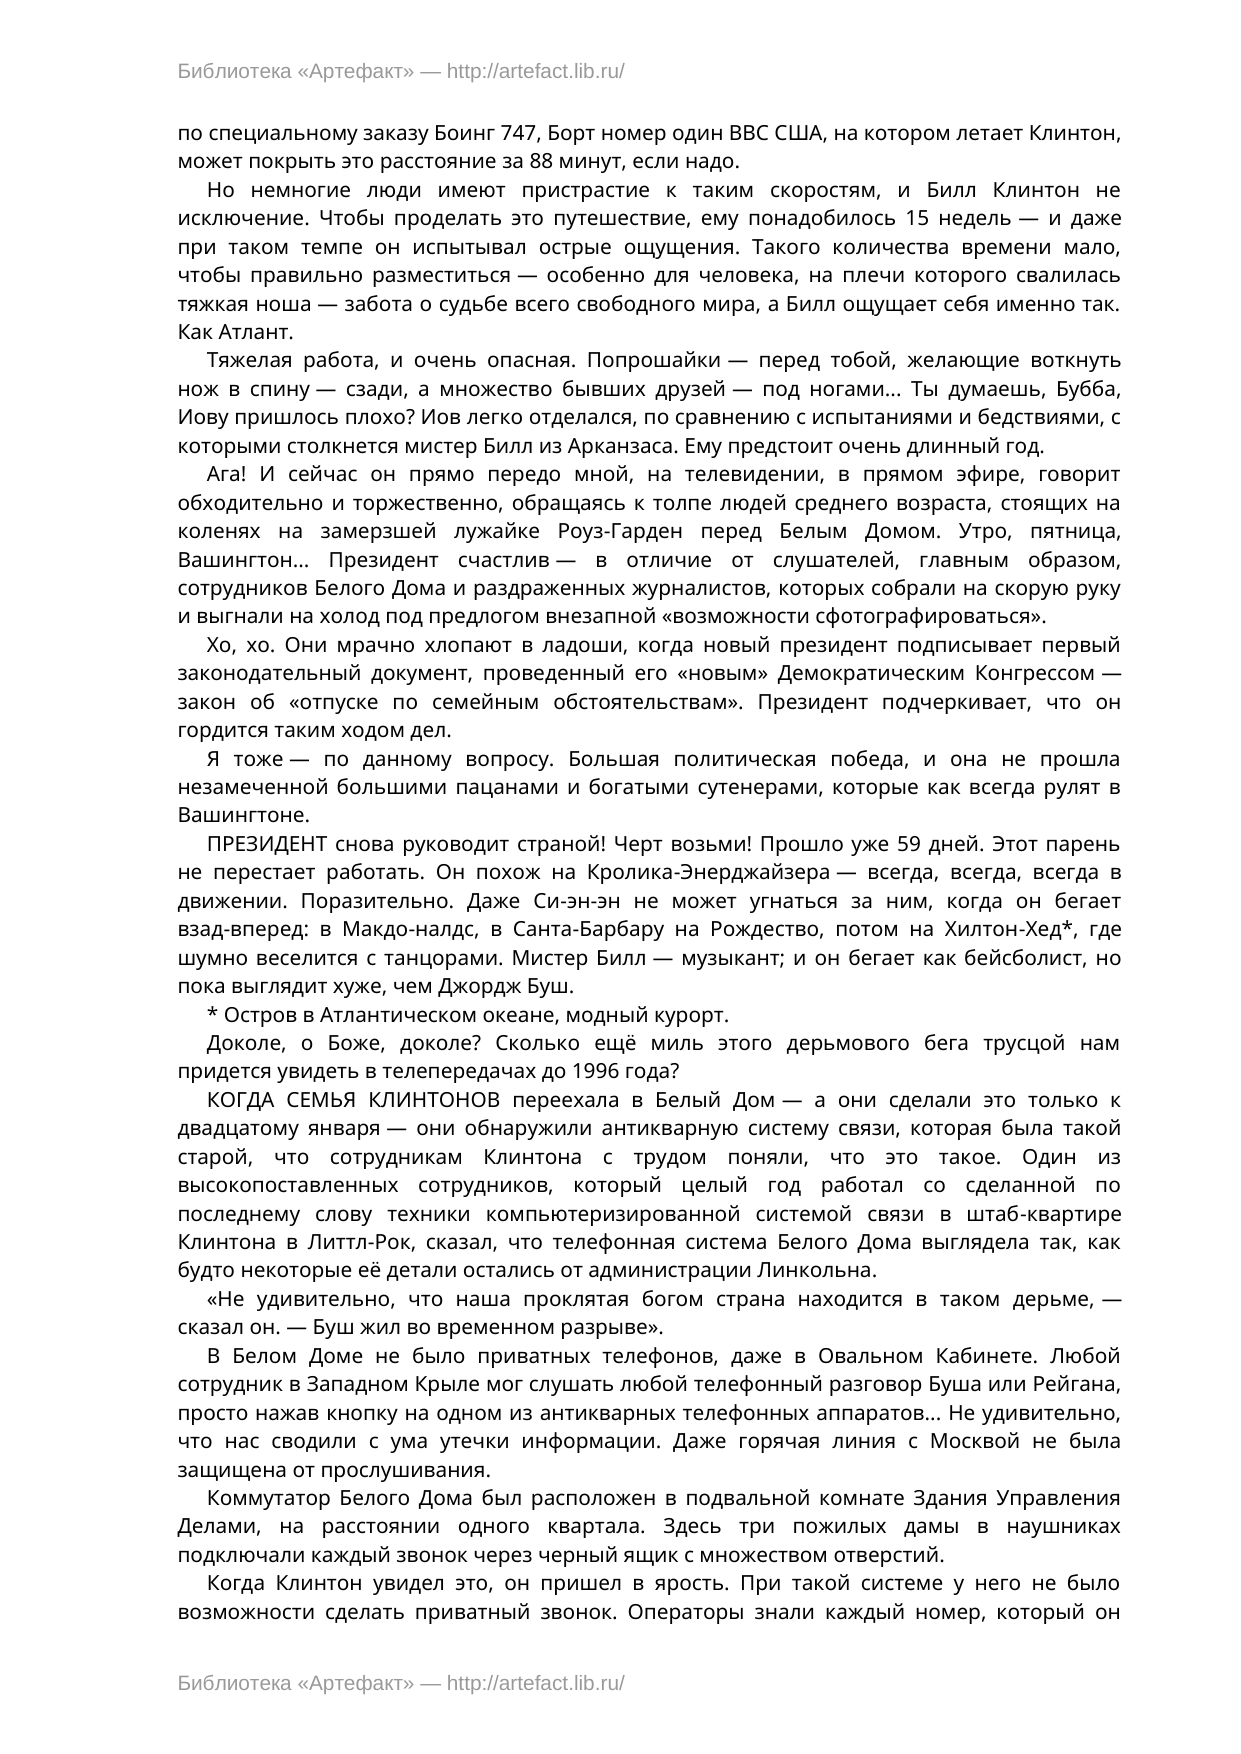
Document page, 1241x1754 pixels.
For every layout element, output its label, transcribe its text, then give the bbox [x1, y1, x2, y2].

text Коммутатор Белого Дома был расположен в подвальной комнате Здания Управления Делами, на расстоянии одного квартала. Здесь три пожилых дамы в наушниках подключали каждый звонок через черный ящик с множеством отверстий. [177, 1483, 1122, 1568]
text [177, 1568, 1122, 1625]
text Хо, хо. Они мрачно хлопают в ладоши, когда новый президент подписывает первый законодательный документ, проведенный его «новым» Демократическим Конгрессом — закон об «отпуске по семейным обстоятельствам». Президент подчеркивает, что он гордится таким ходом дел. [177, 630, 1122, 744]
text * Остров в Атлантическом океане, модный курорт. [177, 1000, 1122, 1028]
text Доколе, о Боже, доколе? Сколько ещё миль этого дерьмового бега трусцой нам придется увидеть в телепередачах до 1996 года? [177, 1028, 1122, 1085]
text Тяжелая работа, и очень опасная. Попрошайки — перед тобой, желающие воткнуть нож в спину — сзади, а множество бывших друзей — под ногами... Ты думаешь, Бубба, Иову пришлось плохо? Иов легко отделался, по сравнению с испытаниями и бедствиями, с которыми столкнется мистер Билл из Арканзаса. Ему предстоит очень длинный год. [177, 346, 1122, 459]
text В Белом Доме не было приватных телефонов, даже в Овальном Кабинете. Любой сотрудник в Западном Крыле мог слушать любой телефонный разговор Буша или Рейгана, просто нажав кнопку на одном из антикварных телефонных аппаратов... Не удивительно, что нас сводили с ума утечки информации. Даже горячая линия с Москвой не была защищена от прослушивания. [177, 1341, 1122, 1483]
text Ага! И сейчас он прямо передо мной, на телевидении, в прямом эфире, говорит обходительно и торжественно, обращаясь к толпе людей среднего возраста, стоящих на коленях на замерзшей лужайке Роуз-Гарден перед Белым Домом. Утро, пятница, Вашингтон... Президент счастлив — в отличие от слушателей, главным образом, сотрудников Белого Дома и раздраженных журналистов, которых собрали на скорую руку и выгнали на холод под предлогом внезапной «возможности сфотографироваться». [177, 459, 1122, 630]
text Я тоже — по данному вопросу. Большая политическая победа, и она не прошла незамеченной большими пацанами и богатыми сутенерами, которые как всегда рулят в Вашингтоне. [177, 744, 1122, 829]
text «Не удивительно, что наша проклятая богом страна находится в таком дерьме, — сказал он. — Буш жил во временном разрыве». [177, 1284, 1122, 1341]
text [177, 118, 1122, 175]
text ПРЕЗИДЕНТ снова руководит страной! Черт возьми! Прошло уже 59 дней. Этот парень не перестает работать. Он похож на Кролика-Энерджайзера — всегда, всегда, всегда в движении. Поразительно. Даже Си-эн-эн не может угнаться за ним, когда он бегает взад-вперед: в Макдо-налдс, в Санта-Барбару на Рождество, потом на Хилтон-Хед*, где шумно веселится с танцорами. Мистер Билл — музыкант; и он бегает как бейсболист, но пока выглядит хуже, чем Джордж Буш. [177, 829, 1122, 1000]
text Но немногие люди имеют пристрастие к таким скоростям, и Билл Клинтон не исключение. Чтобы проделать это путешествие, ему понадобилось 15 недель — и даже при таком темпе он испытывал острые ощущения. Такого количества времени мало, чтобы правильно разместиться — особенно для человека, на плечи которого свалилась тяжкая ноша — забота о судьбе всего свободного мира, а Билл ощущает себя именно так. Как Атлант. [177, 175, 1122, 346]
text КОГДА СЕМЬЯ КЛИНТОНОВ переехала в Белый Дом — а они сделали это только к двадцатому января — они обнаружили антикварную систему связи, которая была такой старой, что сотрудникам Клинтона с трудом поняли, что это такое. Один из высокопоставленных сотрудников, который целый год работал со сделанной по последнему слову техники компьютеризированной системой связи в штаб-квартире Клинтона в Литтл-Рок, сказал, что телефонная система Белого Дома выглядела так, как будто некоторые её детали остались от администрации Линкольна. [177, 1085, 1122, 1284]
